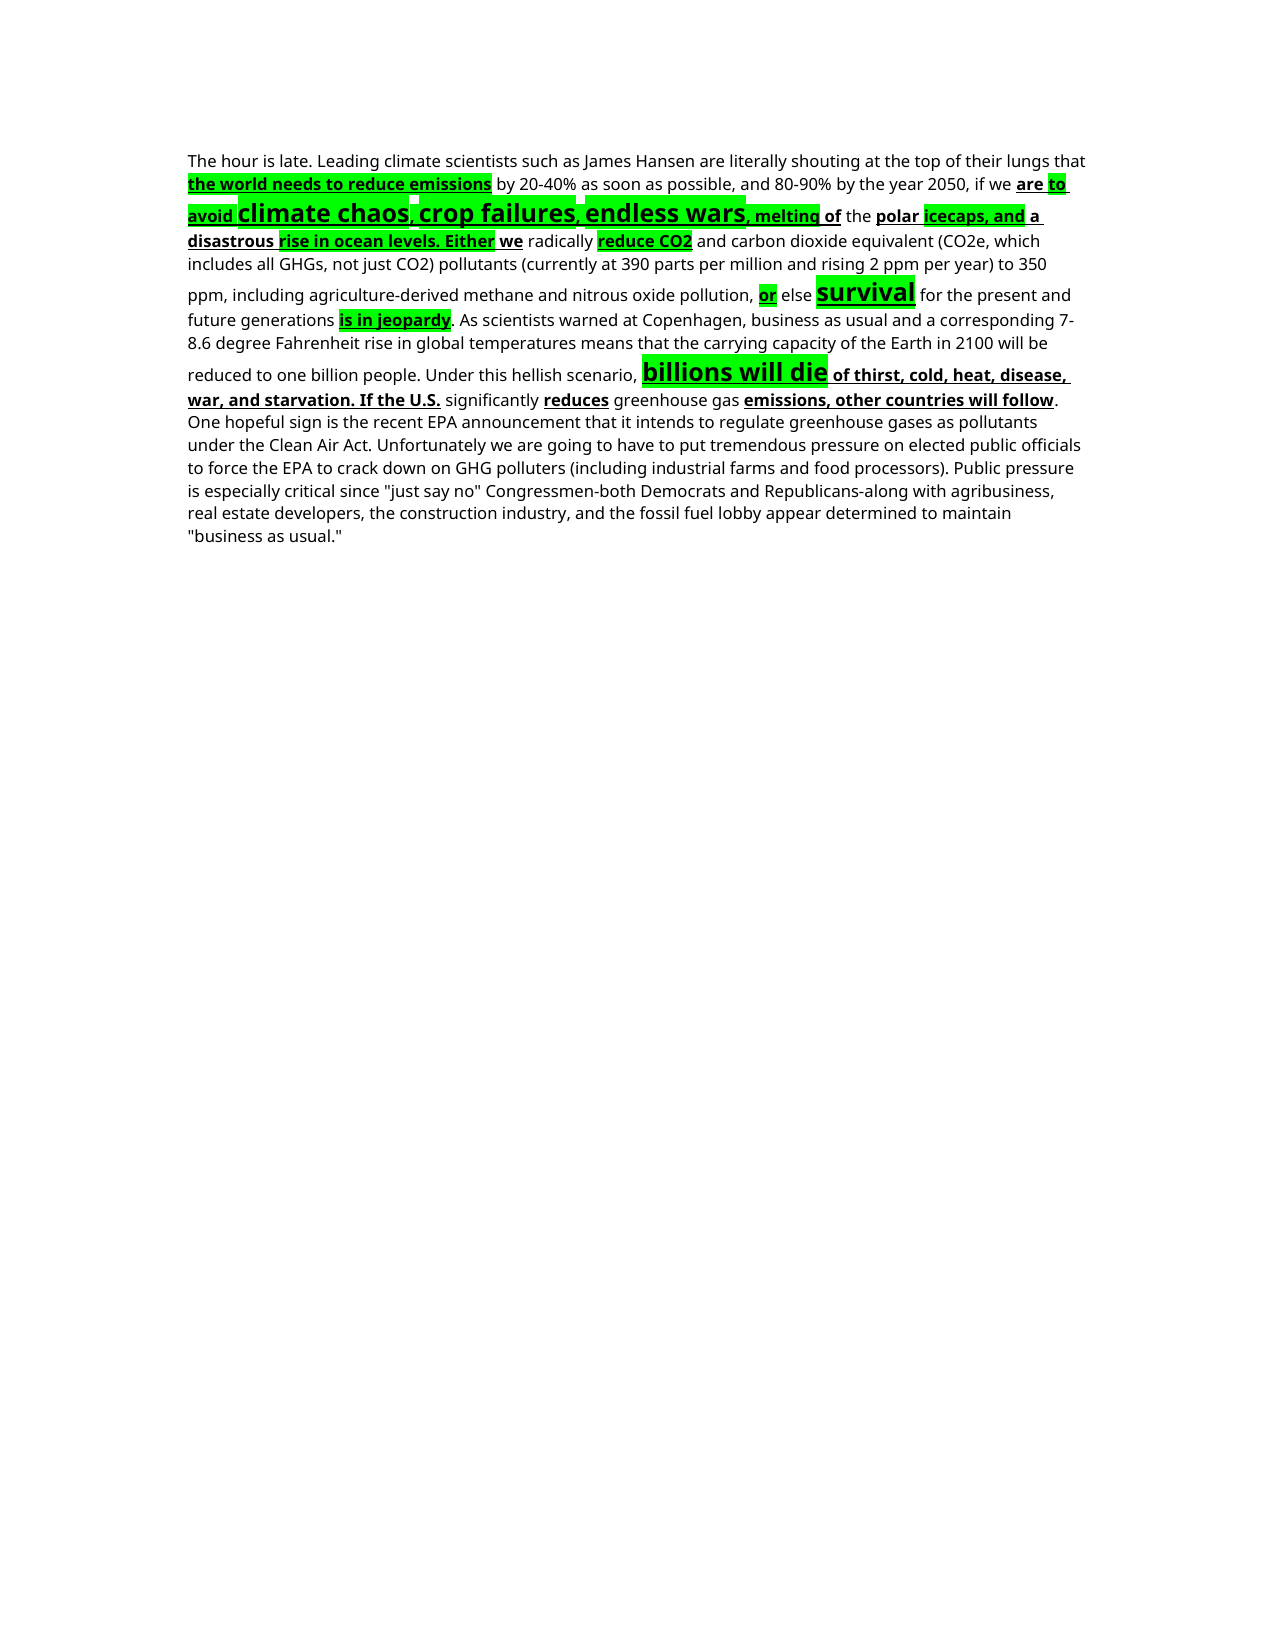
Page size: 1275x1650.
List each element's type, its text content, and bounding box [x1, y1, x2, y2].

text The hour is late. Leading climate scientists such as James Hansen are literally shouting at the top of their lungs that the world needs to reduce emissions by 20-40% as soon as possible, and 80-90% by the year 2050, if we are to avoid climate chaos, crop failures, endless wars, melting of the polar icecaps, and a disastrous rise in ocean levels. Either we radically reduce CO2 and carbon dioxide equivalent (CO2e, which includes all GHGs, not just CO2) pollutants (currently at 390 parts per million and rising 2 ppm per year) to 350 ppm, including agriculture-derived methane and nitrous oxide pollution, or else survival for the present and future generations is in jeopardy. As scientists warned at Copenhagen, business as usual and a corresponding 7-8.6 degree Fahrenheit rise in global temperatures means that the carrying capacity of the Earth in 2100 will be reduced to one billion people. Under this hellish scenario, billions will die of thirst, cold, heat, disease, war, and starvation. If the U.S. significantly reduces greenhouse gas emissions, other countries will follow. One hopeful sign is the recent EPA announcement that it intends to regulate greenhouse gases as pollutants under the Clean Air Act. Unfortunately we are going to have to put tremendous pressure on elected public officials to force the EPA to crack down on GHG polluters (including industrial farms and food processors). Public pressure is especially critical since "just say no" Congressmen-both Democrats and Republicans-along with agribusiness, real estate developers, the construction industry, and the fossil fuel lobby appear determined to maintain "business as usual." [187, 150, 1087, 547]
